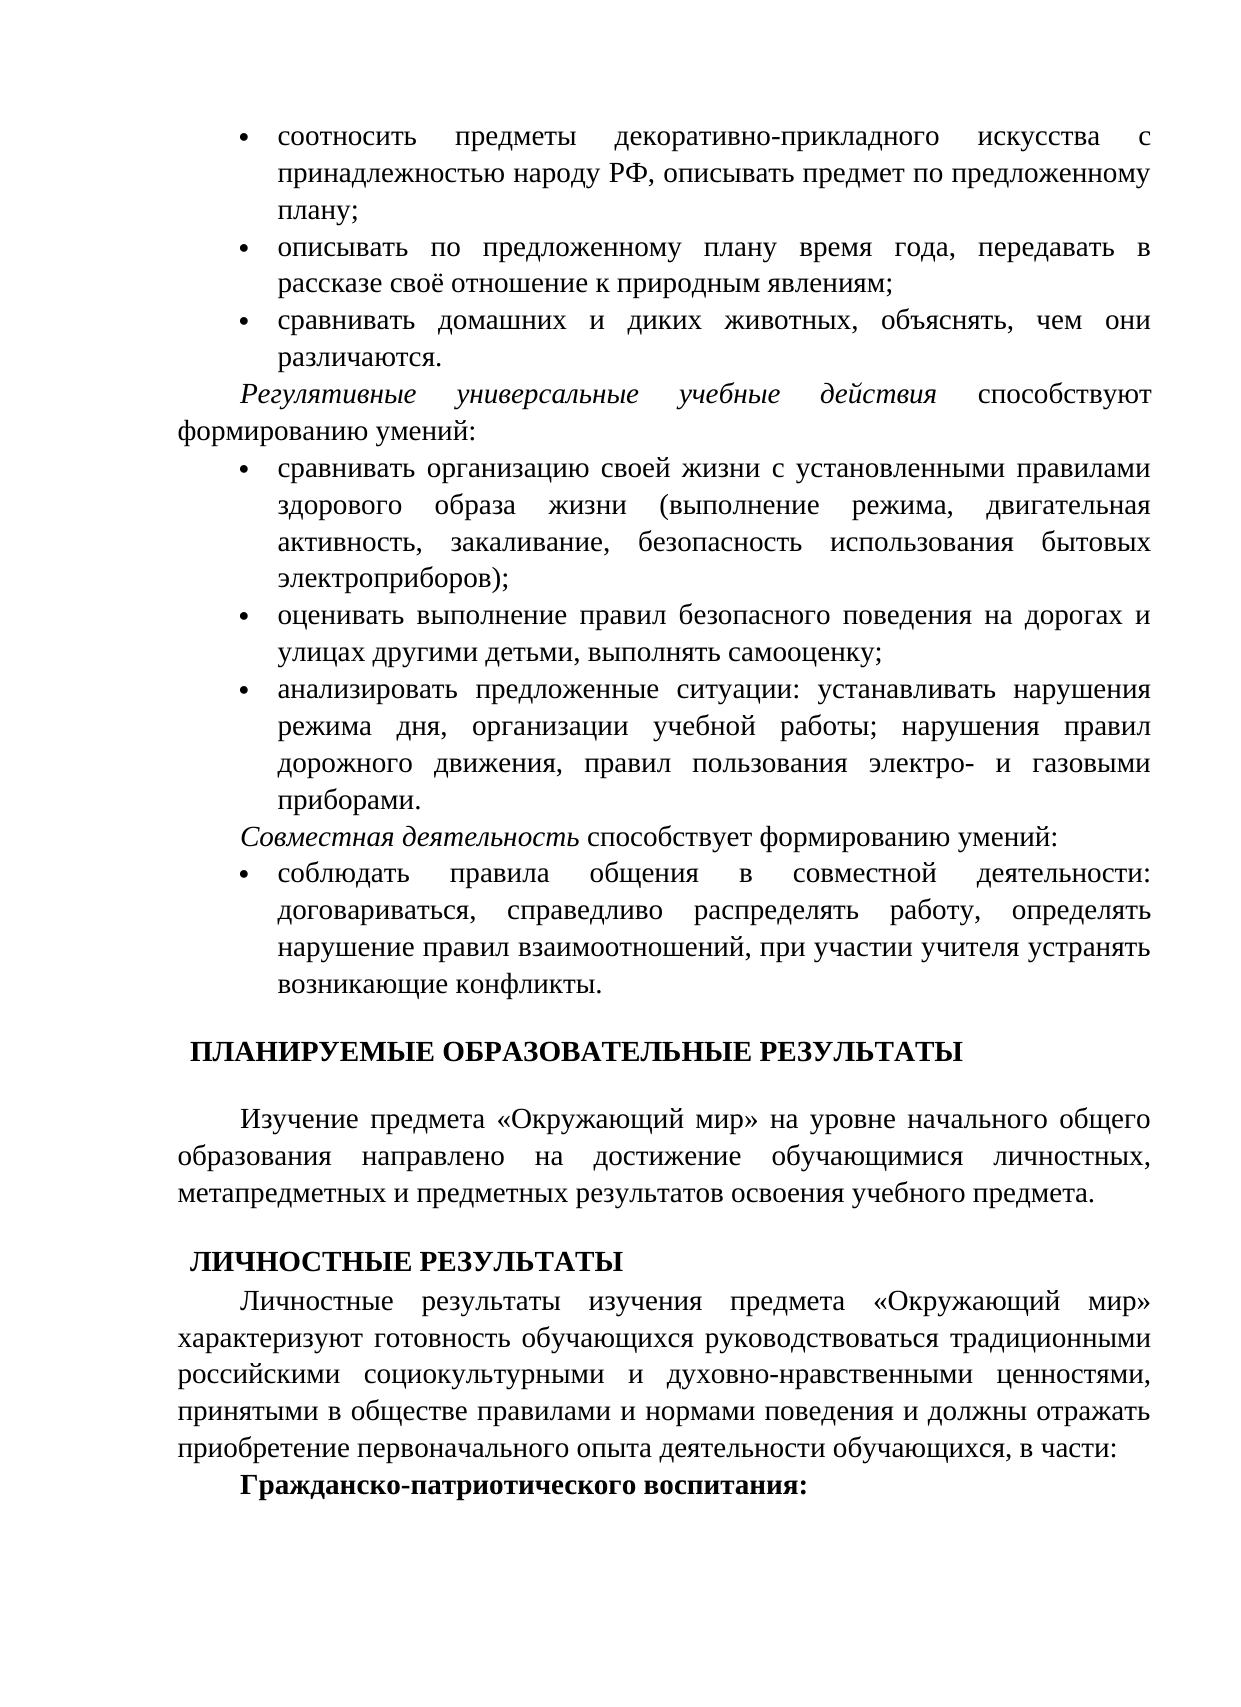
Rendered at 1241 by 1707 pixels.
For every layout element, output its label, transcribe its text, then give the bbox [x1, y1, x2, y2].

list оценивать выполнение правил безопасного поведения на дорогах и улицах другими детьми, выполнять самооценку; [240, 597, 1152, 668]
text Регулятивные универсальные учебные действия способствуют формированию умений: [177, 376, 1152, 447]
list соотносить предметы декоративно-прикладного искусства с принадлежностью народу РФ, описывать предмет по предложенному плану; [240, 118, 1152, 225]
text ЛИЧНОСТНЫЕ РЕЗУЛЬТАТЫ [190, 1244, 1152, 1278]
list анализировать предложенные ситуации: устанавливать нарушения режима дня, организации учебной работы; нарушения правил дорожного движения, правил пользования электро- и газовыми приборами. [240, 671, 1152, 815]
text ПЛАНИРУЕМЫЕ ОБРАЗОВАТЕЛЬНЫЕ РЕЗУЛЬТАТЫ [190, 1034, 1152, 1067]
text Гражданско-патриотического воспитания: [177, 1467, 1152, 1501]
list сравнивать организацию своей жизни с установленными правилами здорового образа жизни (выполнение режима, двигательная активность, закаливание, безопасность использования бытовых электроприборов); [240, 450, 1152, 594]
list сравнивать домашних и диких животных, объяснять, чем они различаются. [240, 302, 1152, 373]
list описывать по предложенному плану время года, передавать в рассказе своё отношение к природным явлениям; [240, 229, 1152, 299]
text Личностные результаты изучения предмета «Окружающий мир» характеризуют готовность обучающихся руководствоваться традиционными российскими социокультурными и духовно-нравственными ценностями, принятыми в обществе правилами и нормами поведения и должны отражать приобретение первоначального опыта деятельности обучающихся, в части: [177, 1283, 1152, 1464]
text Изучение предмета «Окружающий мир» на уровне начального общего образования направлено на достижение обучающимися личностных, метапредметных и предметных результатов освоения учебного предмета. [177, 1101, 1152, 1209]
list соблюдать правила общения в совместной деятельности: договариваться, справедливо распределять работу, определять нарушение правил взаимоотношений, при участии учителя устранять возникающие конфликты. [240, 856, 1152, 1000]
text Совместная деятельность способствует формированию умений: [177, 819, 1152, 852]
